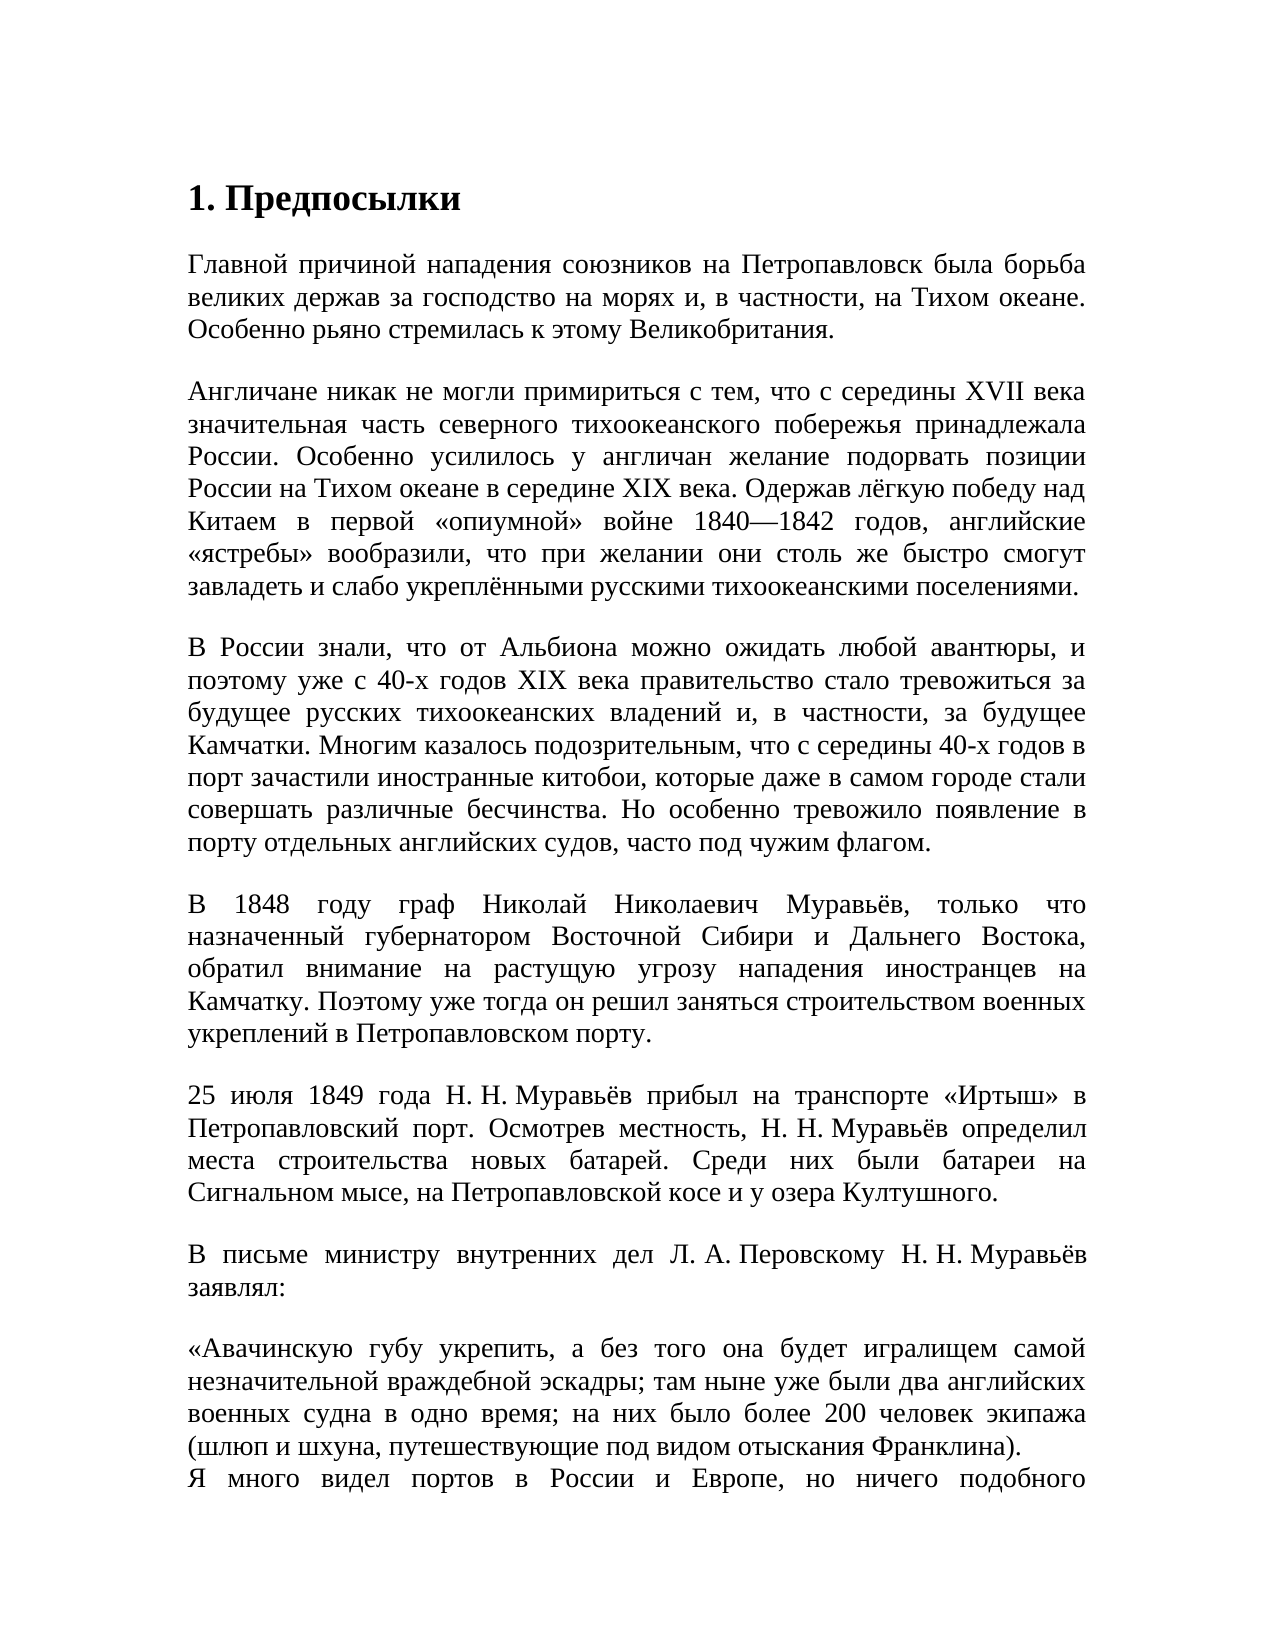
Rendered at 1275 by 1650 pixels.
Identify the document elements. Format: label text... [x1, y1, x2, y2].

text В письме министру внутренних дел Л. А. Перовскому Н. Н. Муравьёв заявлял: [187, 1237, 1087, 1302]
text 25 июля 1849 года Н. Н. Муравьёв прибыл на транспорте «Иртыш» в Петропавловский порт. Осмотрев местность, Н. Н. Муравьёв определил места строительства новых батарей. Среди них были батареи на Сигнальном мысе, на Петропавловской косе и у озера Култушного. [187, 1078, 1087, 1208]
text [187, 1332, 1087, 1493]
text Главной причиной нападения союзников на Петропавловск была борьба великих держав за господство на морях и, в частности, на Тихом океане. Особенно рьяно стремилась к этому Великобритания. [187, 248, 1087, 345]
list 1. Предпосылки [187, 175, 1087, 218]
text Англичане никак не могли примириться с тем, что с середины XVII века значительная часть северного тихоокеанского побережья принадлежала России. Особенно усилилось у англичан желание подорвать позиции России на Тихом океане в середине XIX века. Одержав лёгкую победу над Китаем в первой «опиумной» войне 1840—1842 годов, английские «ястребы» вообразили, что при желании они столь же быстро смогут завладеть и слабо укреплёнными русскими тихоокеанскими поселениями. [187, 374, 1087, 601]
text В России знали, что от Альбиона можно ожидать любой авантюры, и поэтому уже с 40-х годов XIX века правительство стало тревожиться за будущее русских тихоокеанских владений и, в частности, за будущее Камчатки. Многим казалось подозрительным, что с середины 40-х годов в порт зачастили иностранные китобои, которые даже в самом городе стали совершать различные бесчинства. Но особенно тревожило появление в порту отдельных английских судов, часто под чужим флагом. [187, 631, 1087, 857]
text В 1848 году граф Николай Николаевич Муравьёв, только что назначенный губернатором Восточной Сибири и Дальнего Востока, обратил внимание на растущую угрозу нападения иностранцев на Камчатку. Поэтому уже тогда он решил заняться строительством военных укреплений в Петропавловском порту. [187, 887, 1087, 1049]
